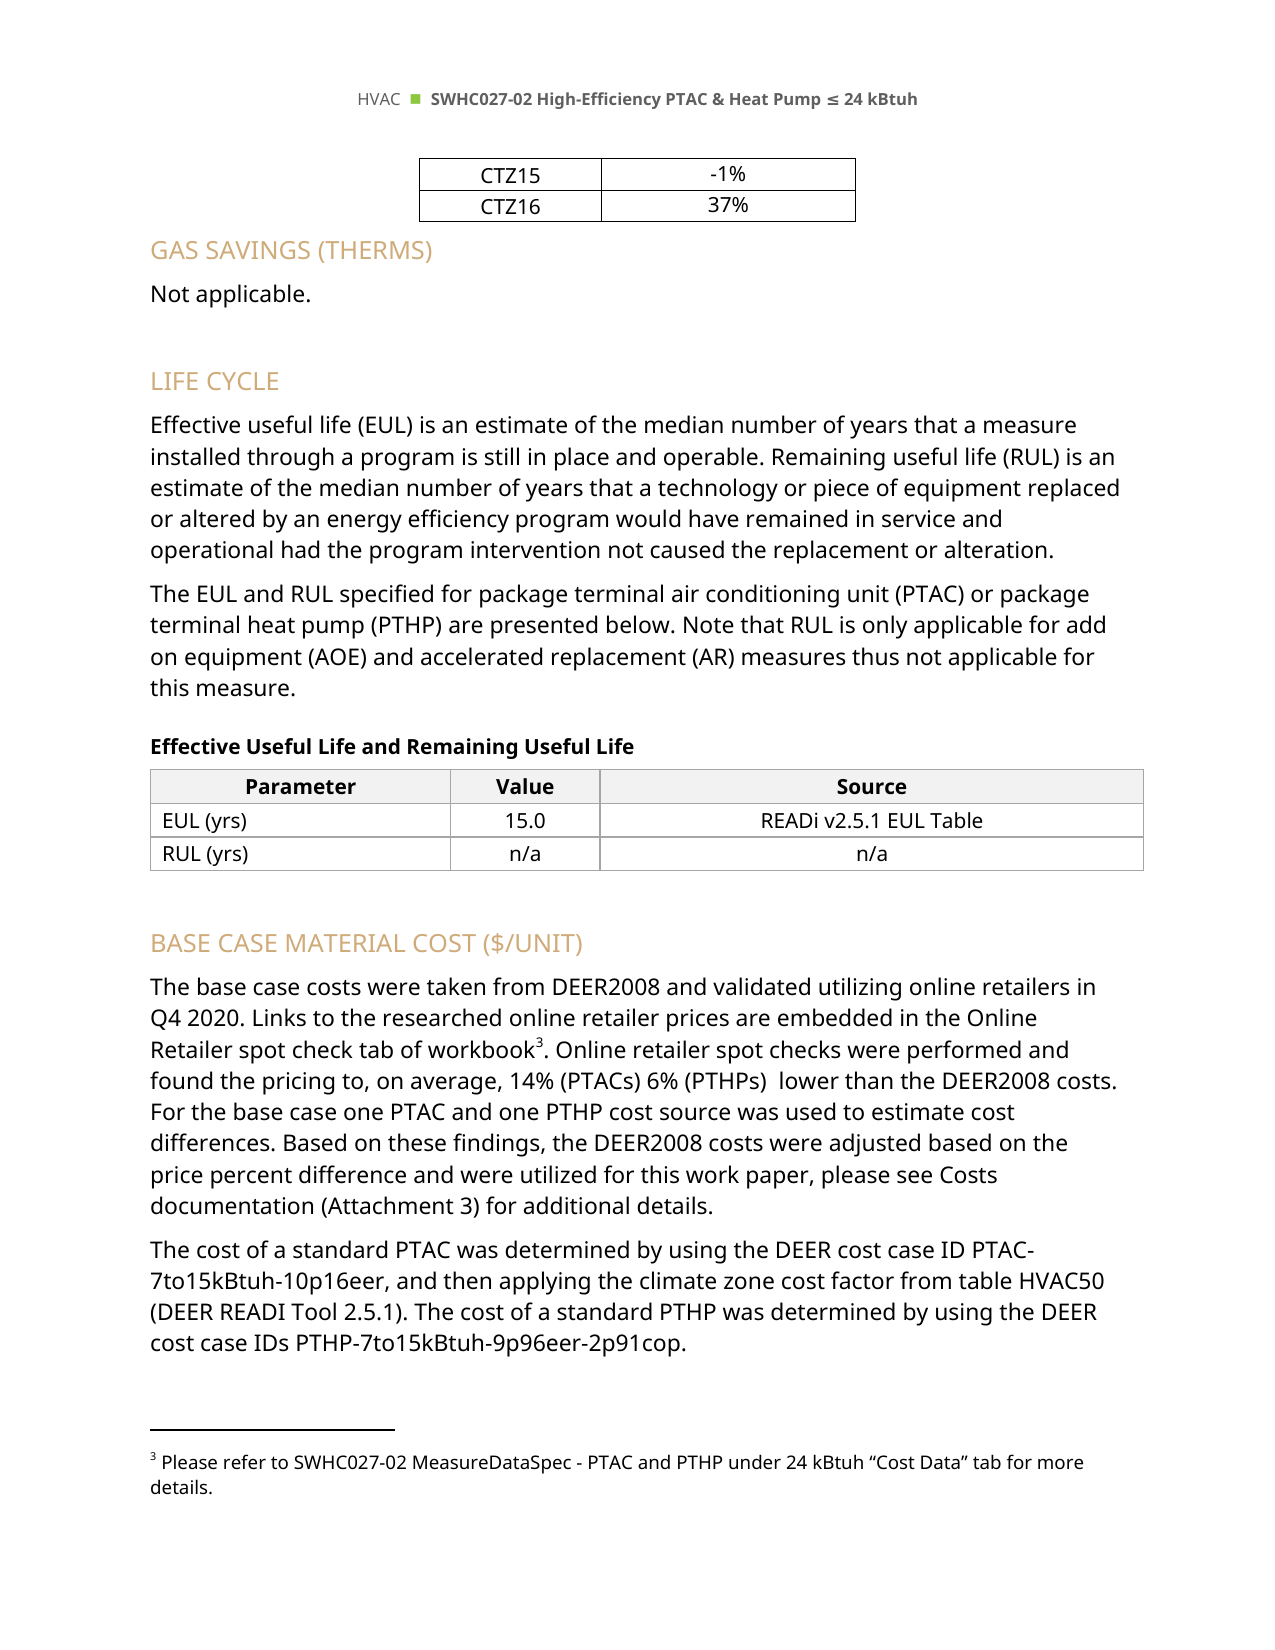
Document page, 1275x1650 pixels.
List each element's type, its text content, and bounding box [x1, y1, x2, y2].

table_header Value [451, 770, 599, 803]
text The cost of a standard PTAC was determined by using the DEER cost case ID PTAC-7to15kBtuh-10p16eer, and then applying the climate zone cost factor from table HVAC50 (DEER READI Tool 2.5.1). The cost of a standard PTHP was determined by using the DEER cost case IDs PTHP-7to15kBtuh-9p96eer-2p91cop. [150, 1233, 1125, 1358]
text Effective useful life (EUL) is an estimate of the median number of years that a measure installed through a program is still in place and operable. Remaining useful life (RUL) is an estimate of the median number of years that a technology or piece of equipment replaced or altered by an energy efficiency program would have remained in service and operational had the program intervention not caused the replacement or alteration. [150, 409, 1125, 566]
table_cell RUL (yrs) [151, 838, 450, 870]
table_header Source [601, 770, 1143, 803]
text The EUL and RUL specified for package terminal air conditioning unit (PTAC) or package terminal heat pump (PTHP) are presented below. Note that RUL is only applicable for add on equipment (AOE) and accelerated replacement (AR) measures thus not applicable for this measure. [150, 578, 1125, 703]
table_cell CTZ16 [420, 191, 601, 221]
table_cell CTZ15 [420, 159, 601, 189]
table_cell n/a [451, 838, 599, 870]
table_cell -1% [602, 159, 855, 189]
text Effective Useful Life and Remaining Useful Life [150, 732, 1125, 761]
table_cell n/a [601, 838, 1143, 870]
text The base case costs were taken from DEER2008 and validated utilizing online retailers in Q4 2020. Links to the researched online retailer prices are embedded in the Online Retailer spot check tab of workbook. Online retailer spot checks were performed and found the pricing to, on average, 14% (PTACs) 6% (PTHPs) lower than the DEER2008 costs. For the base case one PTAC and one PTHP cost source was used to estimate cost differences. Based on these findings, the DEER2008 costs were adjusted based on the price percent difference and were utilized for this work paper, please see Costs documentation (Attachment 3) for additional details. [150, 971, 1125, 1221]
table_cell 15.0 [451, 804, 599, 836]
subtitle Life Cycle [150, 366, 1125, 397]
table_cell EUL (yrs) [151, 804, 450, 836]
table_cell 37% [602, 191, 855, 221]
subtitle Gas Savings (Therms) [150, 234, 1125, 266]
subtitle Base Case Material Cost ($/unit) [150, 927, 1125, 958]
table_header Parameter [151, 770, 450, 803]
table_cell READi v2.5.1 EUL Table [601, 804, 1143, 836]
text Not applicable. [150, 278, 1125, 309]
